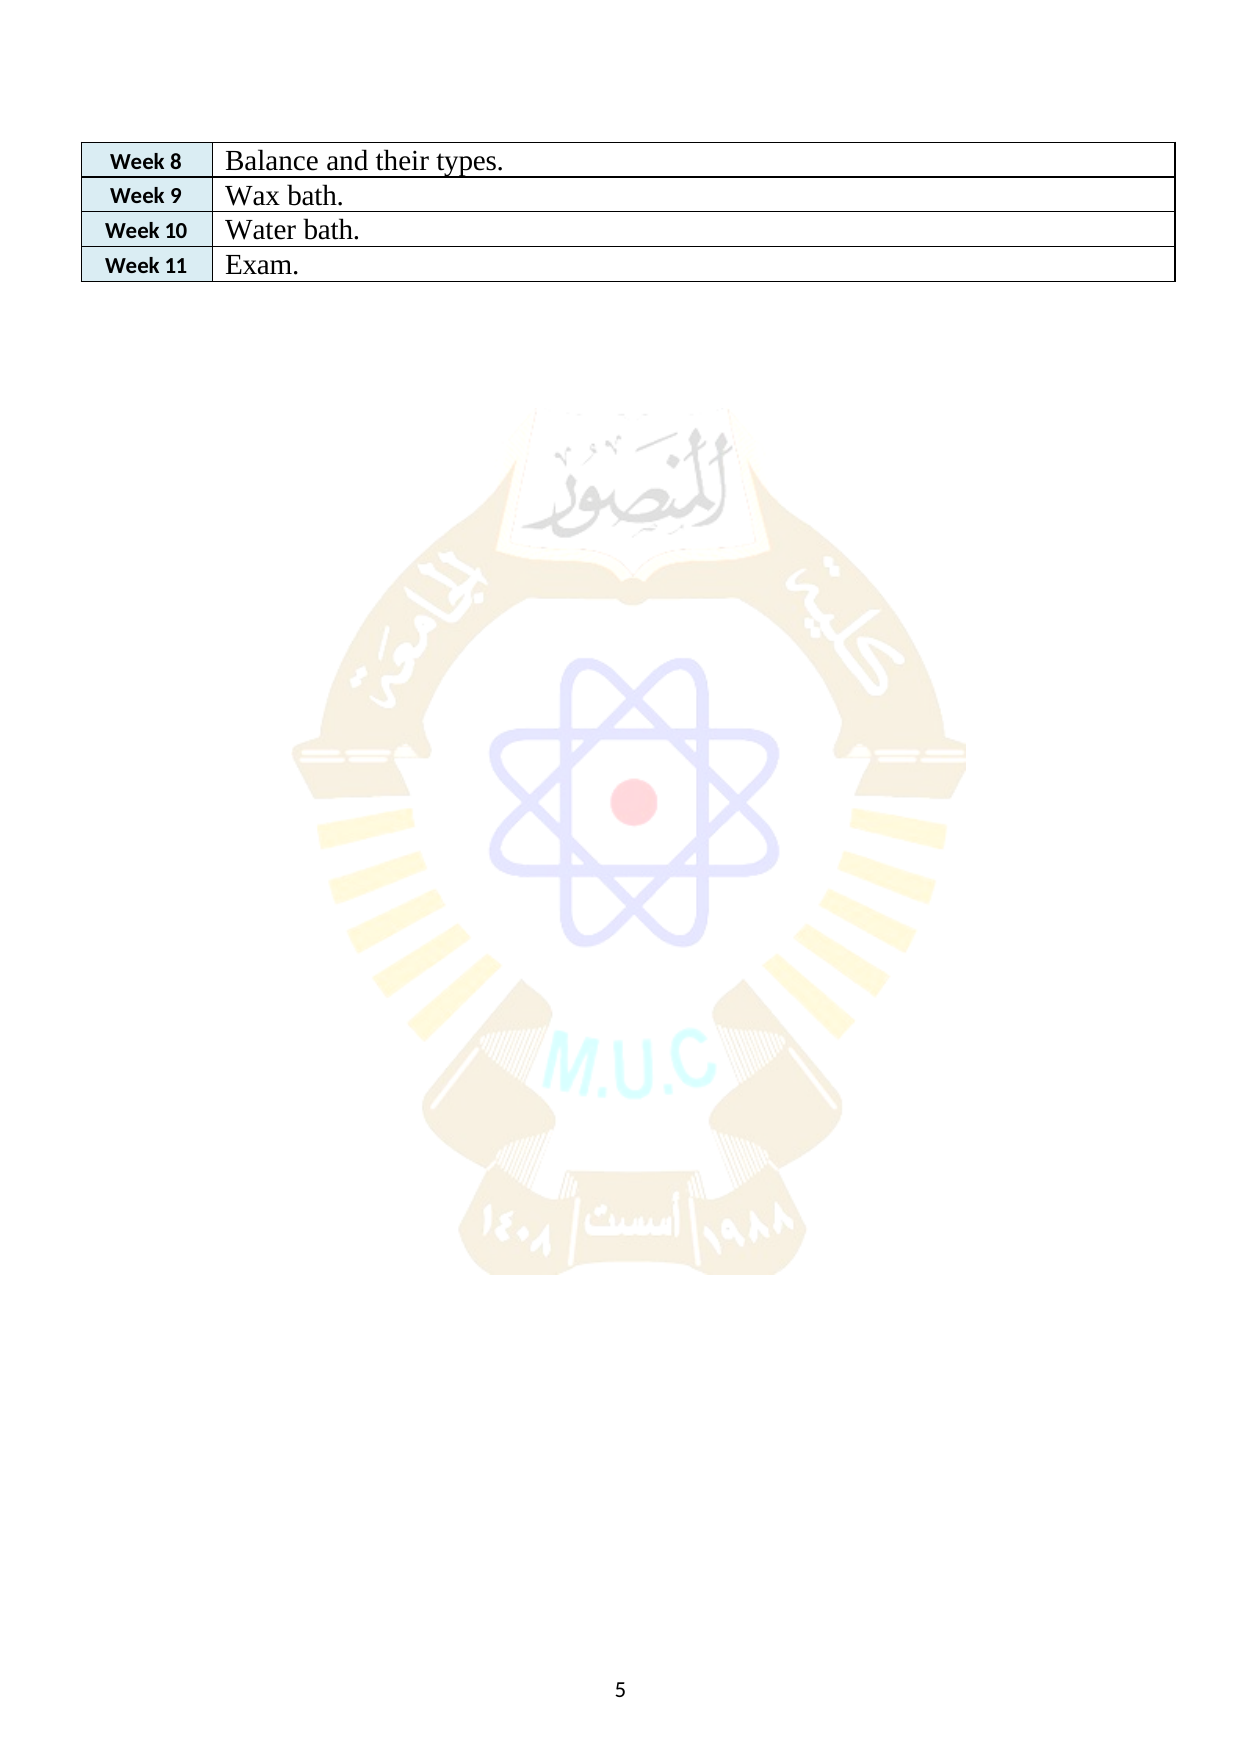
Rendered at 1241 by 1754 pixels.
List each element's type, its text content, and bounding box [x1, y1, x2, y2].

table_cell Wax bath. [213, 178, 1174, 211]
table_cell Week 11 [82, 247, 212, 281]
table_cell Week 10 [82, 212, 212, 246]
table_cell Exam. [213, 247, 1174, 281]
table_cell Balance and their types. [213, 143, 1174, 176]
table_cell Water bath. [213, 212, 1174, 246]
table_cell Week 8 [82, 143, 212, 176]
table_cell Week 9 [82, 178, 212, 211]
